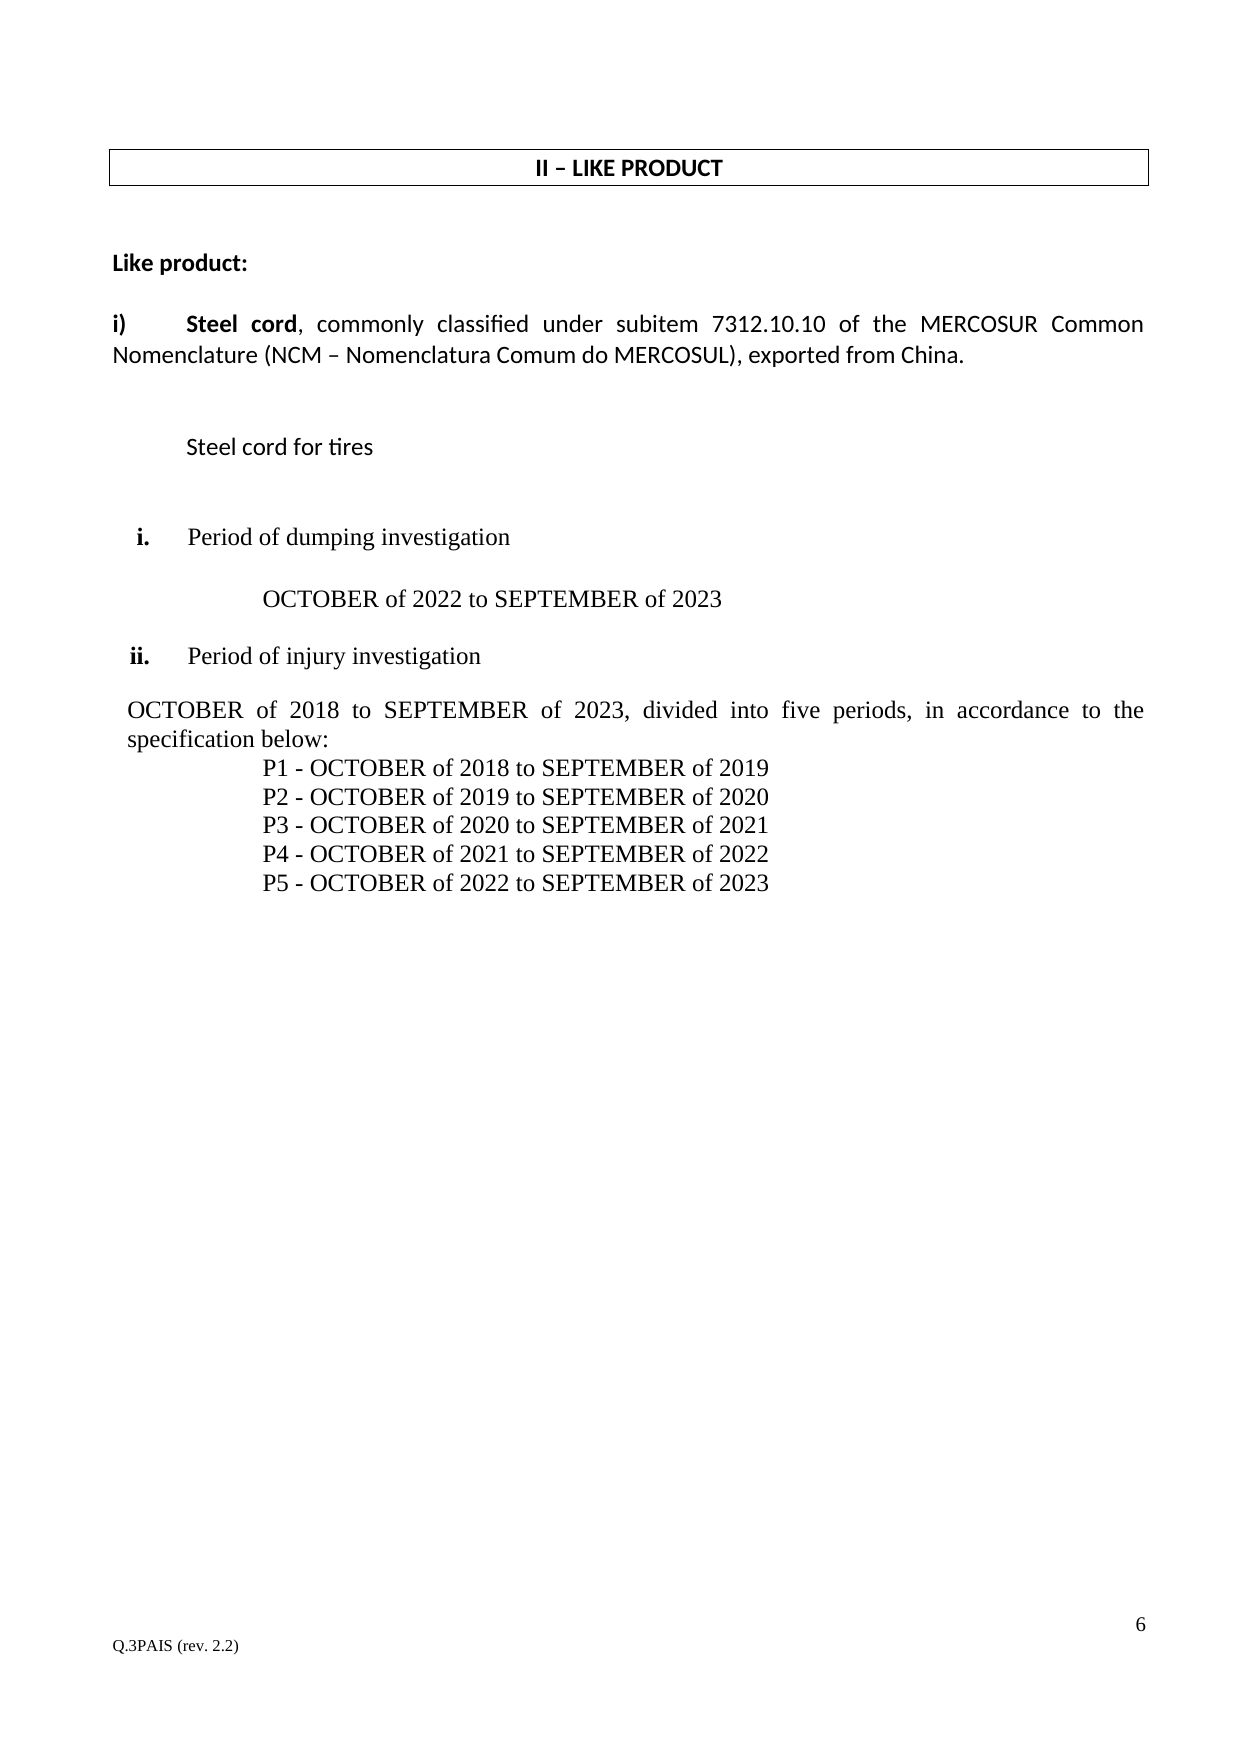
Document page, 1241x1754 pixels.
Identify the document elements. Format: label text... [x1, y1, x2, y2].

list P3 - OCTOBER of 2020 to SEPTEMBER of 2021 [262, 810, 1146, 839]
list P5 - OCTOBER of 2022 to SEPTEMBER of 2023 [262, 868, 1146, 897]
list OCTOBER of 2022 to SEPTEMBER of 2023 [262, 584, 1146, 613]
text OCTOBER of 2018 to SEPTEMBER of 2023, divided into five periods, in accordance to the specification below: [127, 695, 1146, 753]
list P1 - OCTOBER of 2018 to SEPTEMBER of 2019 [262, 753, 1146, 782]
list Period of injury investigation [150, 641, 1146, 670]
list P4 - OCTOBER of 2021 to SEPTEMBER of 2022 [262, 839, 1146, 868]
text Like product: [112, 247, 1146, 278]
subtitle II – LIKE PRODUCT [110, 150, 1148, 185]
text i) Steel cord, commonly classified under subitem 7312.10.10 of the MERCOSUR Common Nomenclature (NCM – Nomenclatura Comum do MERCOSUL), exported from China. [112, 308, 1146, 369]
list Period of dumping investigation [150, 522, 1146, 551]
list P2 - OCTOBER of 2019 to SEPTEMBER of 2020 [262, 782, 1146, 810]
list Steel cord for tires [186, 431, 1146, 461]
